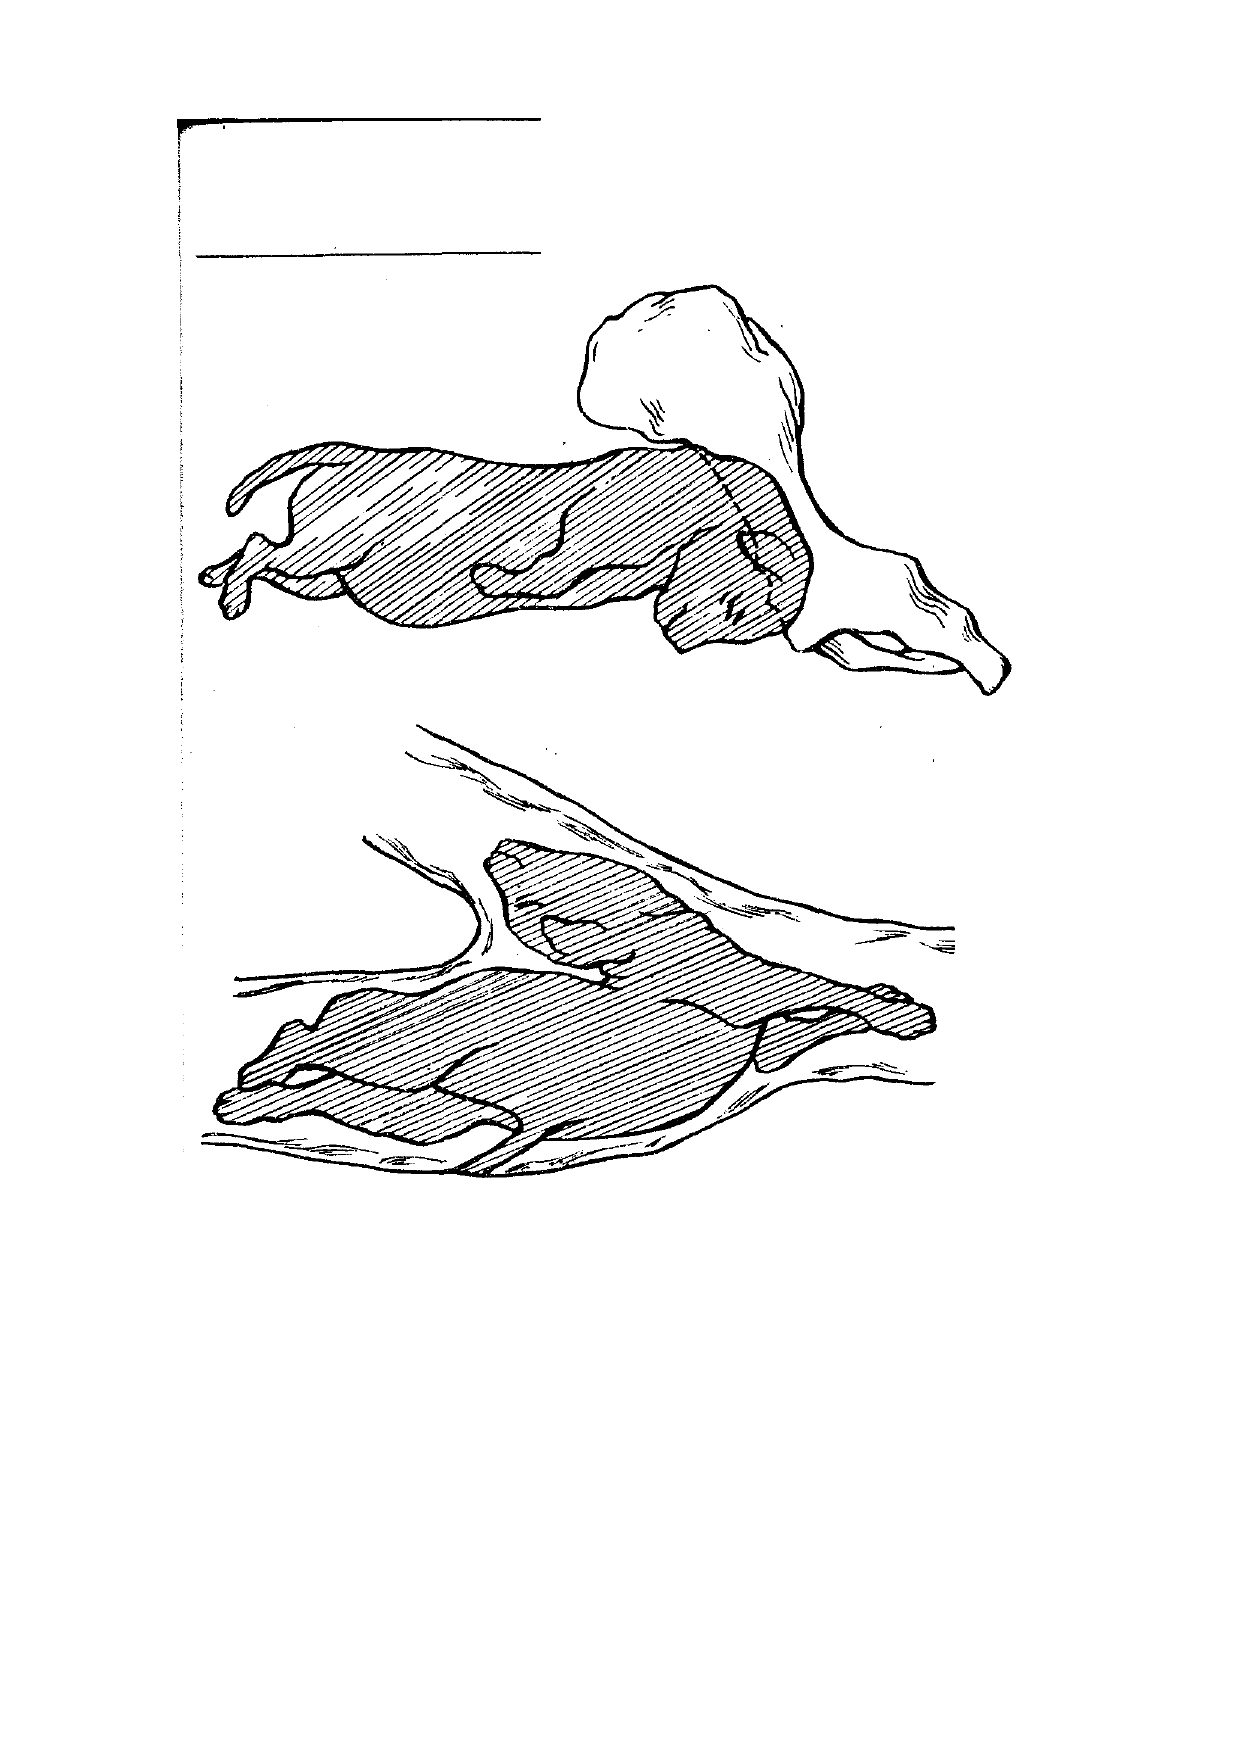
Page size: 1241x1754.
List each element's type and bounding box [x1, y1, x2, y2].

picture [177, 118, 1012, 1178]
